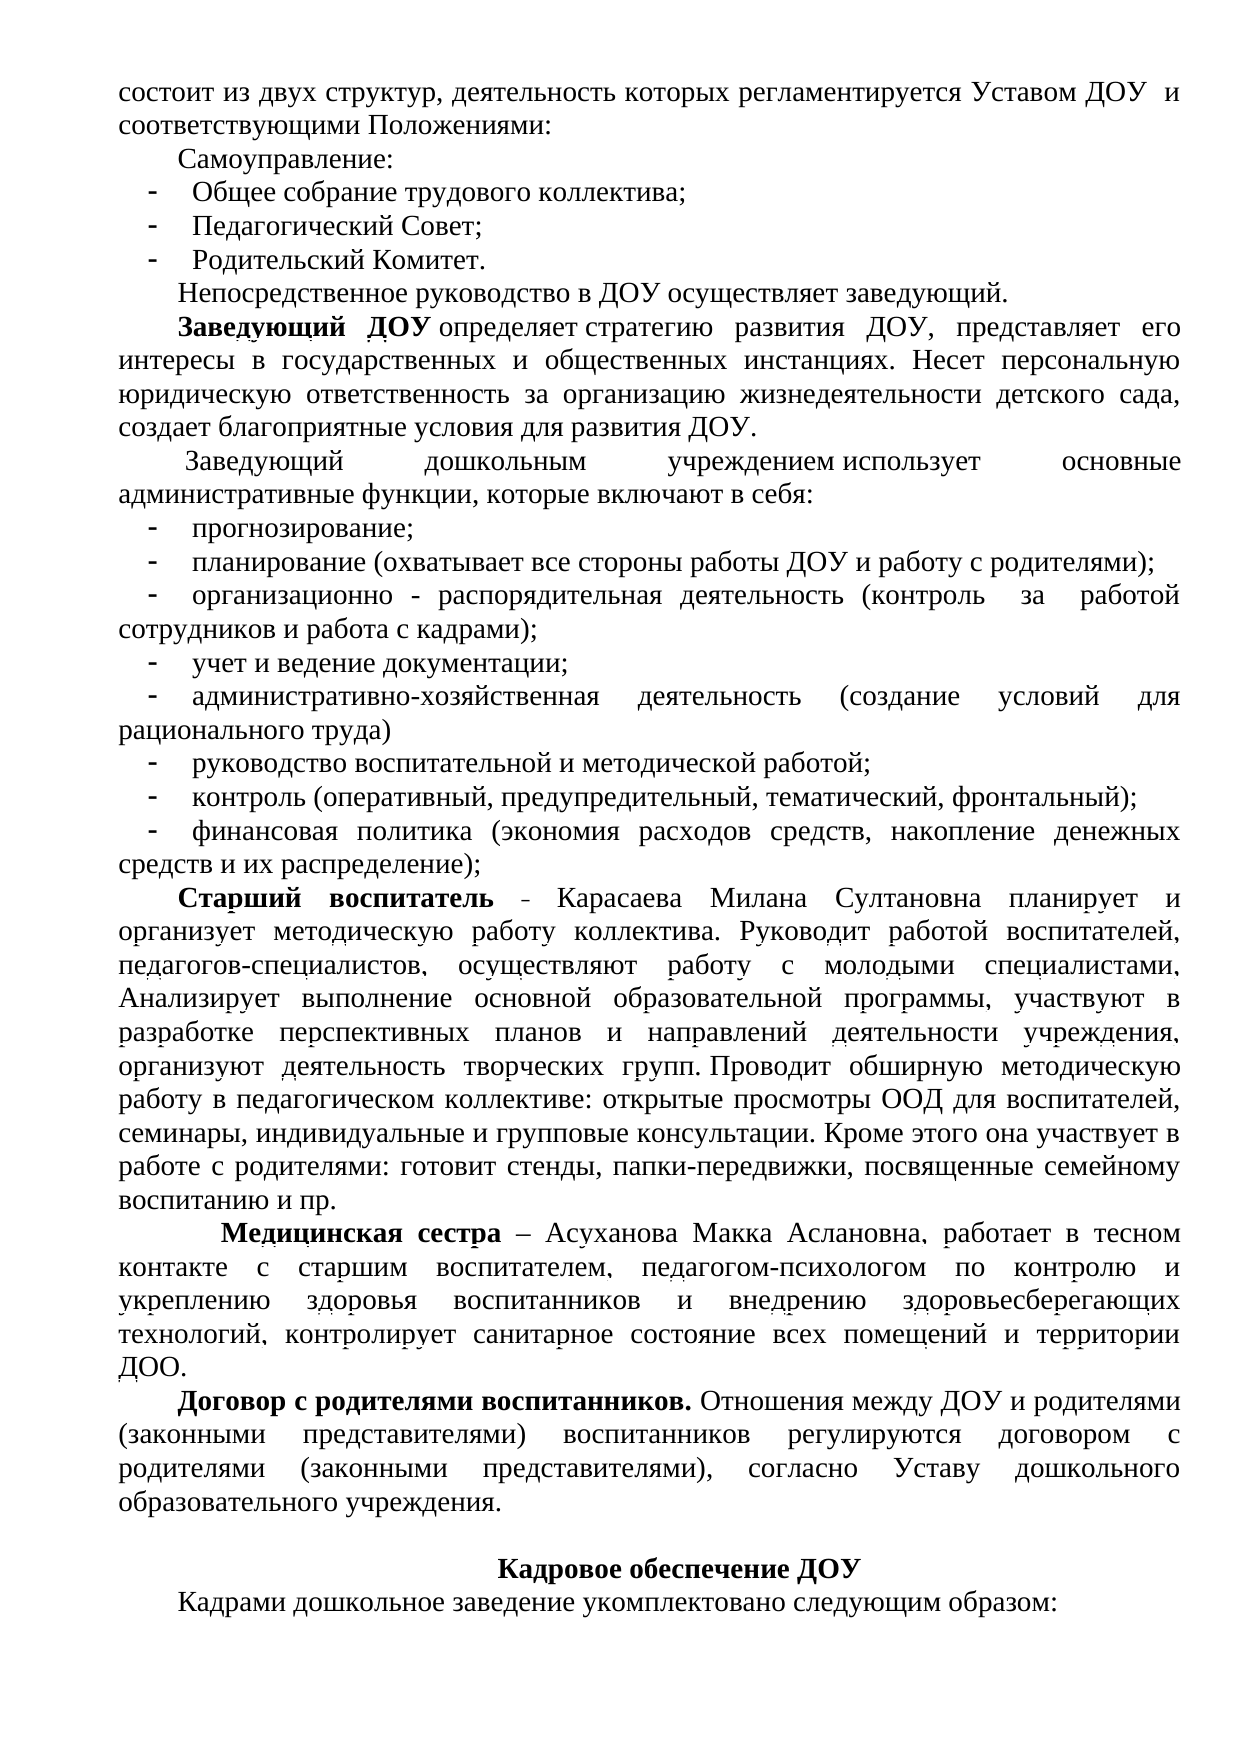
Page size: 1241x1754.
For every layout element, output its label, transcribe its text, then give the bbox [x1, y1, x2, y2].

text Заведующий ДОУ определяет стратегию развития ДОУ, представляет его интересы в государственных и общественных инстанциях. Несет персональную юридическую ответственность за организацию жизнедеятельности детского сада, создает благоприятные условия для развития ДОУ. [118, 309, 1181, 443]
text Договор с родителями воспитанников. Отношения между ДОУ и родителями (законными представителями) воспитанников регулируются договором с родителями (законными представителями), согласно Уставу дошкольного образовательного учреждения. [118, 1383, 1181, 1517]
text Медицинская сестра – Асуханова Макка Аслановна, работает в тесном контакте с старшим воспитателем, педагогом-психологом по контролю и укреплению здоровья воспитанников и внедрению здоровьесберегающих технологий, контролирует санитарное состояние всех помещений и территории ДОО. [118, 1313, 1181, 1345]
list контроль (оперативный, предупредительный, тематический, фронтальный); [118, 779, 1181, 813]
list учет и ведение документации; [118, 645, 1181, 678]
text Медицинская сестра – Асуханова Макка Аслановна, работает в тесном контакте с старшим воспитателем, педагогом-психологом по контролю и укреплению здоровья воспитанников и внедрению здоровьесберегающих технологий, контролирует санитарное состояние всех помещений и территории ДОО. [118, 1347, 1181, 1383]
list прогнозирование; [118, 510, 1181, 544]
text Непосредственное руководство в ДОУ осуществляет заведующий. [118, 275, 1181, 309]
text Старший воспитатель – Карасаева Милана Султановна планирует и организует методическую работу коллектива. Руководит работой воспитателей, педагогов-специалистов, осуществляют работу с молодыми специалистами, Анализирует выполнение основной образовательной программы, участвуют в разработке перспективных планов и направлений деятельности учреждения, организуют деятельность творческих групп. Проводит обширную методическую работу в педагогическом коллективе: открытые просмотры ООД для воспитателей, семинары, индивидуальные и групповые консультации. Кроме этого она участвует в работе с родителями: готовит стенды, папки-передвижки, посвященные семейному воспитанию и пр. [118, 1045, 1181, 1215]
list административно-хозяйственная деятельность (создание условий для рационального труда) [118, 678, 1181, 746]
text Старший воспитатель – Карасаева Милана Султановна планирует и организует методическую работу коллектива. Руководит работой воспитателей, педагогов-специалистов, осуществляют работу с молодыми специалистами, Анализирует выполнение основной образовательной программы, участвуют в разработке перспективных планов и направлений деятельности учреждения, организуют деятельность творческих групп. Проводит обширную методическую работу в педагогическом коллективе: открытые просмотры ООД для воспитателей, семинары, индивидуальные и групповые консультации. Кроме этого она участвует в работе с родителями: готовит стенды, папки-передвижки, посвященные семейному воспитанию и пр. [118, 880, 1181, 943]
text Кадровое обеспечение ДОУ [118, 1551, 1181, 1584]
list финансовая политика (экономия расходов средств, накопление денежных средств и их распределение); [118, 813, 1181, 880]
text Медицинская сестра – Асуханова Макка Аслановна, работает в тесном контакте с старшим воспитателем, педагогом-психологом по контролю и укреплению здоровья воспитанников и внедрению здоровьесберегающих технологий, контролирует санитарное состояние всех помещений и территории ДОО. [118, 1280, 1181, 1311]
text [118, 74, 1181, 141]
list Родительский Комитет. [118, 242, 1181, 275]
text Кадрами дошкольное заведение укомплектовано следующим образом: [118, 1584, 1181, 1618]
text Медицинская сестра – Асуханова Макка Аслановна, работает в тесном контакте с старшим воспитателем, педагогом-психологом по контролю и укреплению здоровья воспитанников и внедрению здоровьесберегающих технологий, контролирует санитарное состояние всех помещений и территории ДОО. [118, 1215, 1181, 1278]
list планирование (охватывает все стороны работы ДОУ и работу с родителями); [118, 544, 1181, 577]
list организационно - распорядительная деятельность (контроль за работой сотрудников и работа с кадрами); [118, 577, 1181, 645]
list Педагогический Совет; [118, 208, 1181, 242]
list руководство воспитательной и методической работой; [118, 746, 1181, 779]
text Самоуправление: [177, 141, 1181, 174]
text Заведующий дошкольным учреждением использует основные административные функции, которые включают в себя: [118, 443, 1181, 510]
list Общее собрание трудового коллектива; [118, 174, 1181, 208]
